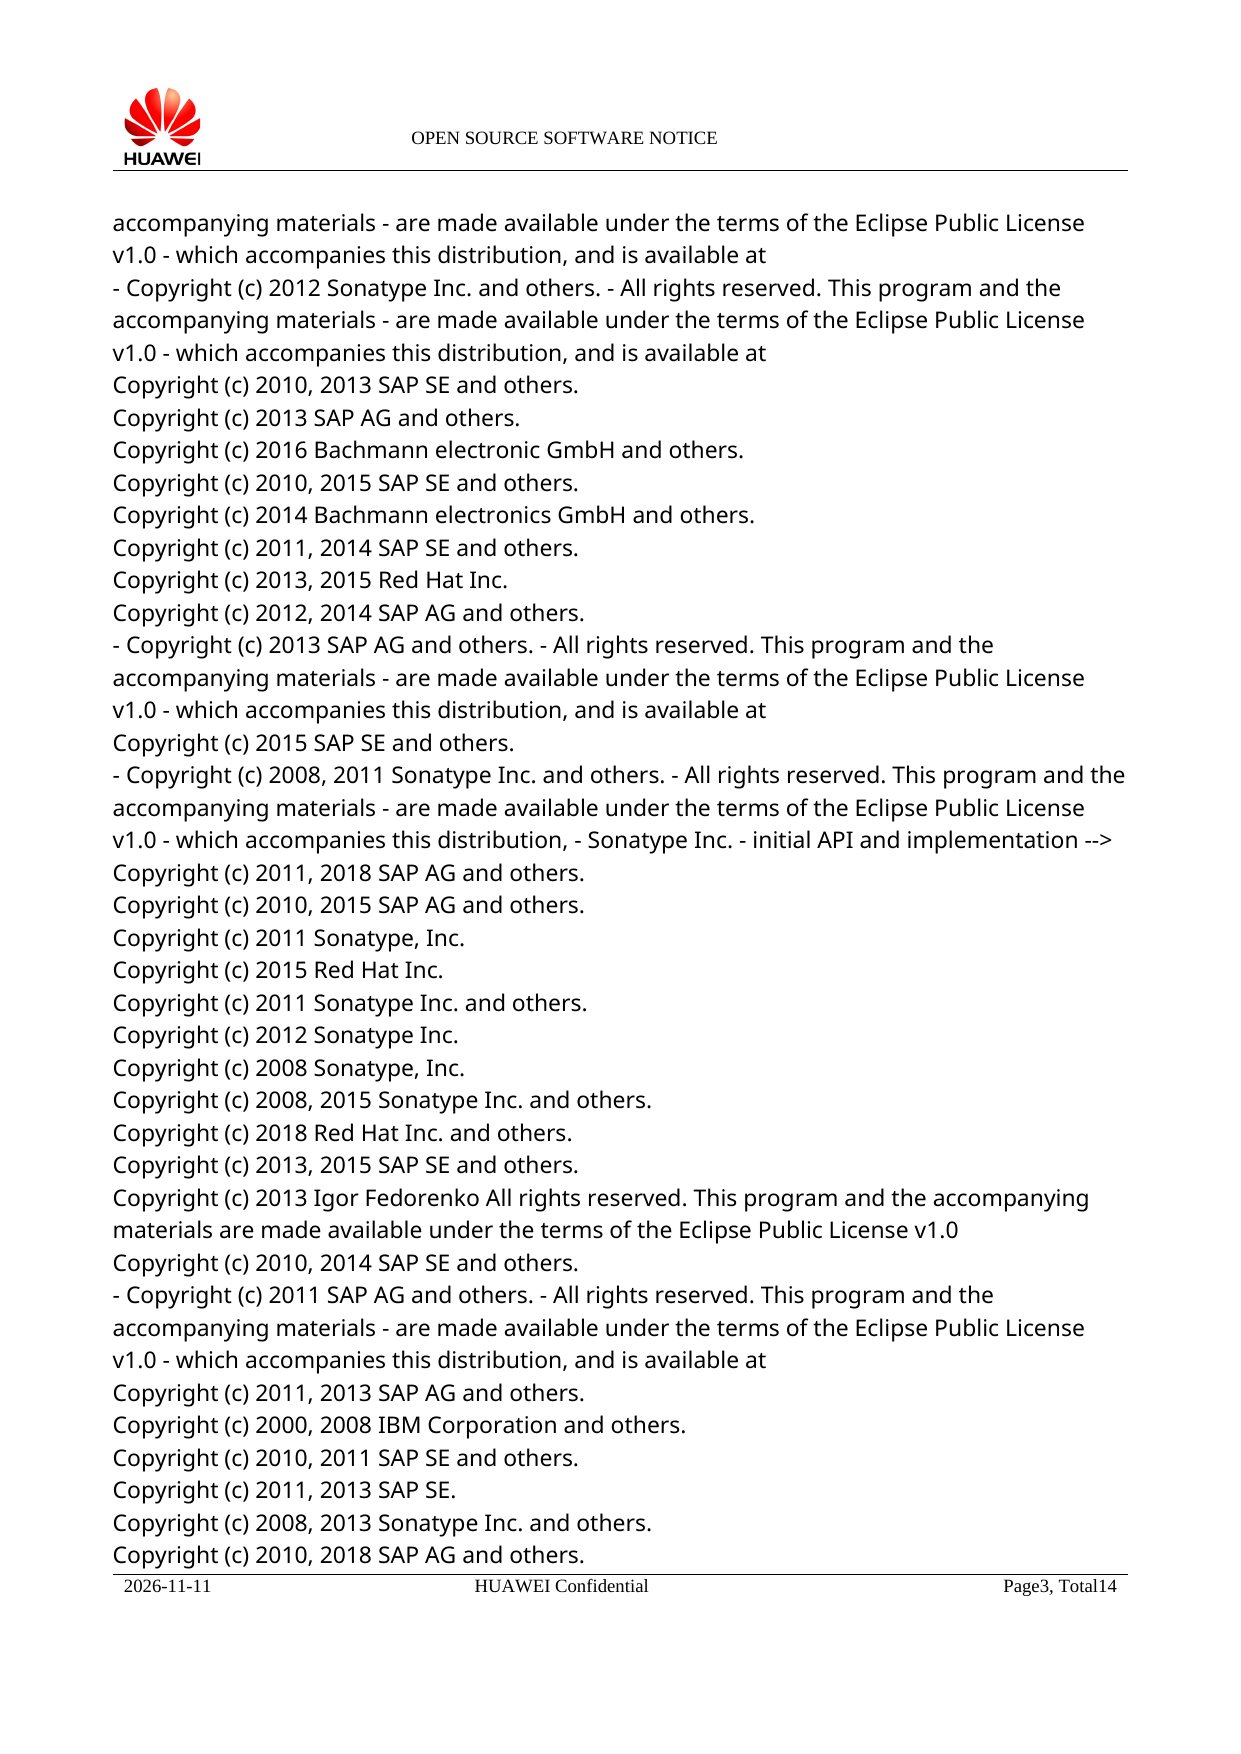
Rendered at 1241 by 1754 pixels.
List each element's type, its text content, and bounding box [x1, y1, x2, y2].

picture [124, 88, 201, 165]
